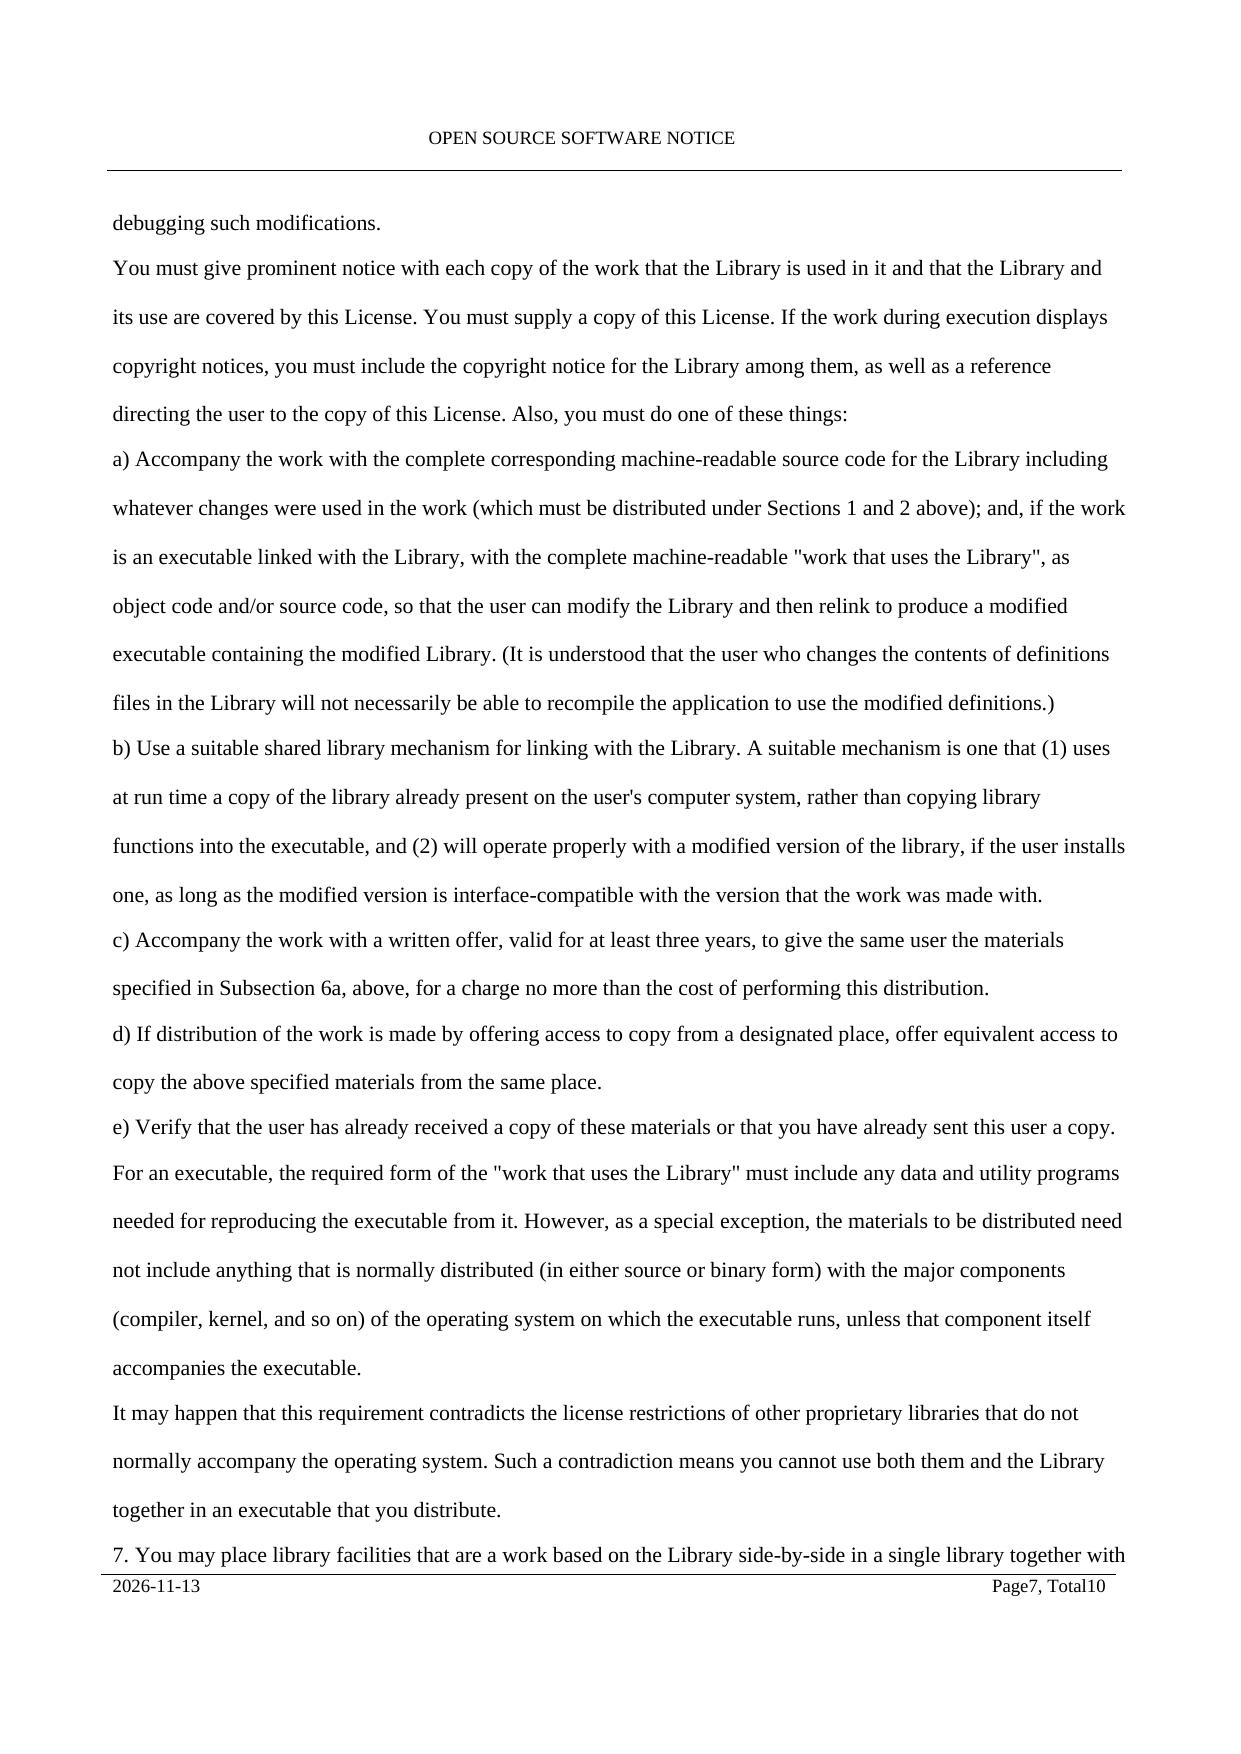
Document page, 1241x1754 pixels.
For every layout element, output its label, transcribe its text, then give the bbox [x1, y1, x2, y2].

text e) Verify that the user has already received a copy of these materials or that you have already sent this user a copy. [112, 1111, 1128, 1143]
text b) Use a suitable shared library mechanism for linking with the Library. A suitable mechanism is one that (1) uses at run time a copy of the library already present on the user's computer system, rather than copying library functions into the executable, and (2) will operate properly with a modified version of the library, if the user installs one, as long as the modified version is interface-compatible with the version that the work was made with. [112, 732, 1128, 910]
text For an executable, the required form of the "work that uses the Library" must include any data and utility programs needed for reproducing the executable from it. However, as a special exception, the materials to be distributed need not include anything that is normally distributed (in either source or binary form) with the major components (compiler, kernel, and so on) of the operating system on which the executable runs, unless that component itself accompanies the executable. [112, 1156, 1128, 1383]
text It may happen that this requirement contradicts the license restrictions of other proprietary libraries that do not normally accompany the operating system. Such a contradiction means you cannot use both them and the Library together in an executable that you distribute. [112, 1396, 1128, 1526]
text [112, 206, 1128, 239]
text You must give prominent notice with each copy of the work that the Library is used in it and that the Library and its use are covered by this License. You must supply a copy of this License. If the work during execution displays copyright notices, you must include the copyright notice for the Library among them, as well as a reference directing the user to the copy of this License. Also, you must do one of these things: [112, 251, 1128, 430]
text c) Accompany the work with a written offer, valid for at least three years, to give the same user the materials specified in Subsection 6a, above, for a charge no more than the cost of performing this distribution. [112, 923, 1128, 1004]
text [112, 1538, 1128, 1571]
text a) Accompany the work with the complete corresponding machine-readable source code for the Library including whatever changes were used in the work (which must be distributed under Sections 1 and 2 above); and, if the work is an executable linked with the Library, with the complete machine-readable "work that uses the Library", as object code and/or source code, so that the user can modify the Library and then relink to produce a modified executable containing the modified Library. (It is understood that the user who changes the contents of definitions files in the Library will not necessarily be able to recompile the application to use the modified definitions.) [112, 443, 1128, 719]
text d) If distribution of the work is made by offering access to copy from a designated place, offer equivalent access to copy the above specified materials from the same place. [112, 1017, 1128, 1098]
